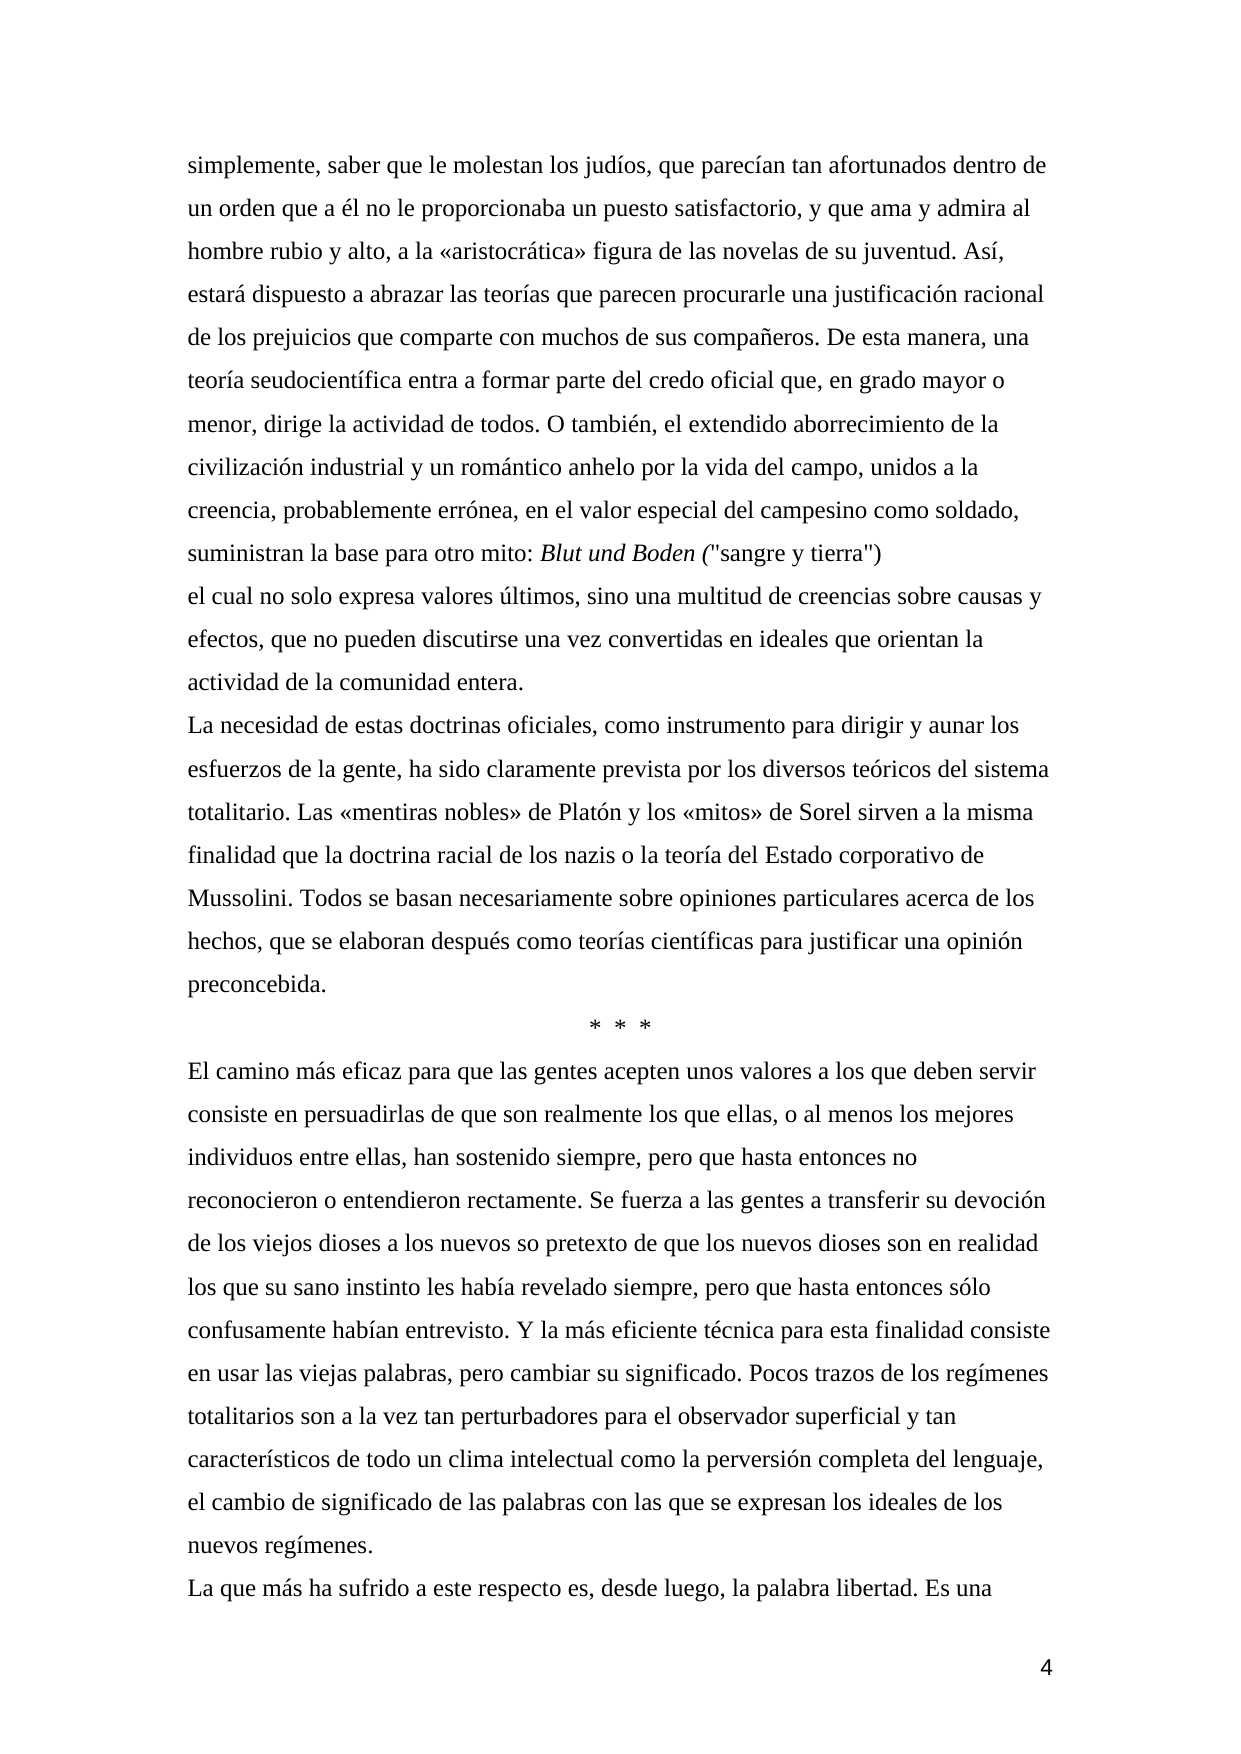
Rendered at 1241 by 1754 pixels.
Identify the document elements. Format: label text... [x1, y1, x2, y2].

text * * * [187, 1013, 1053, 1041]
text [187, 1056, 1053, 1602]
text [187, 150, 1053, 998]
